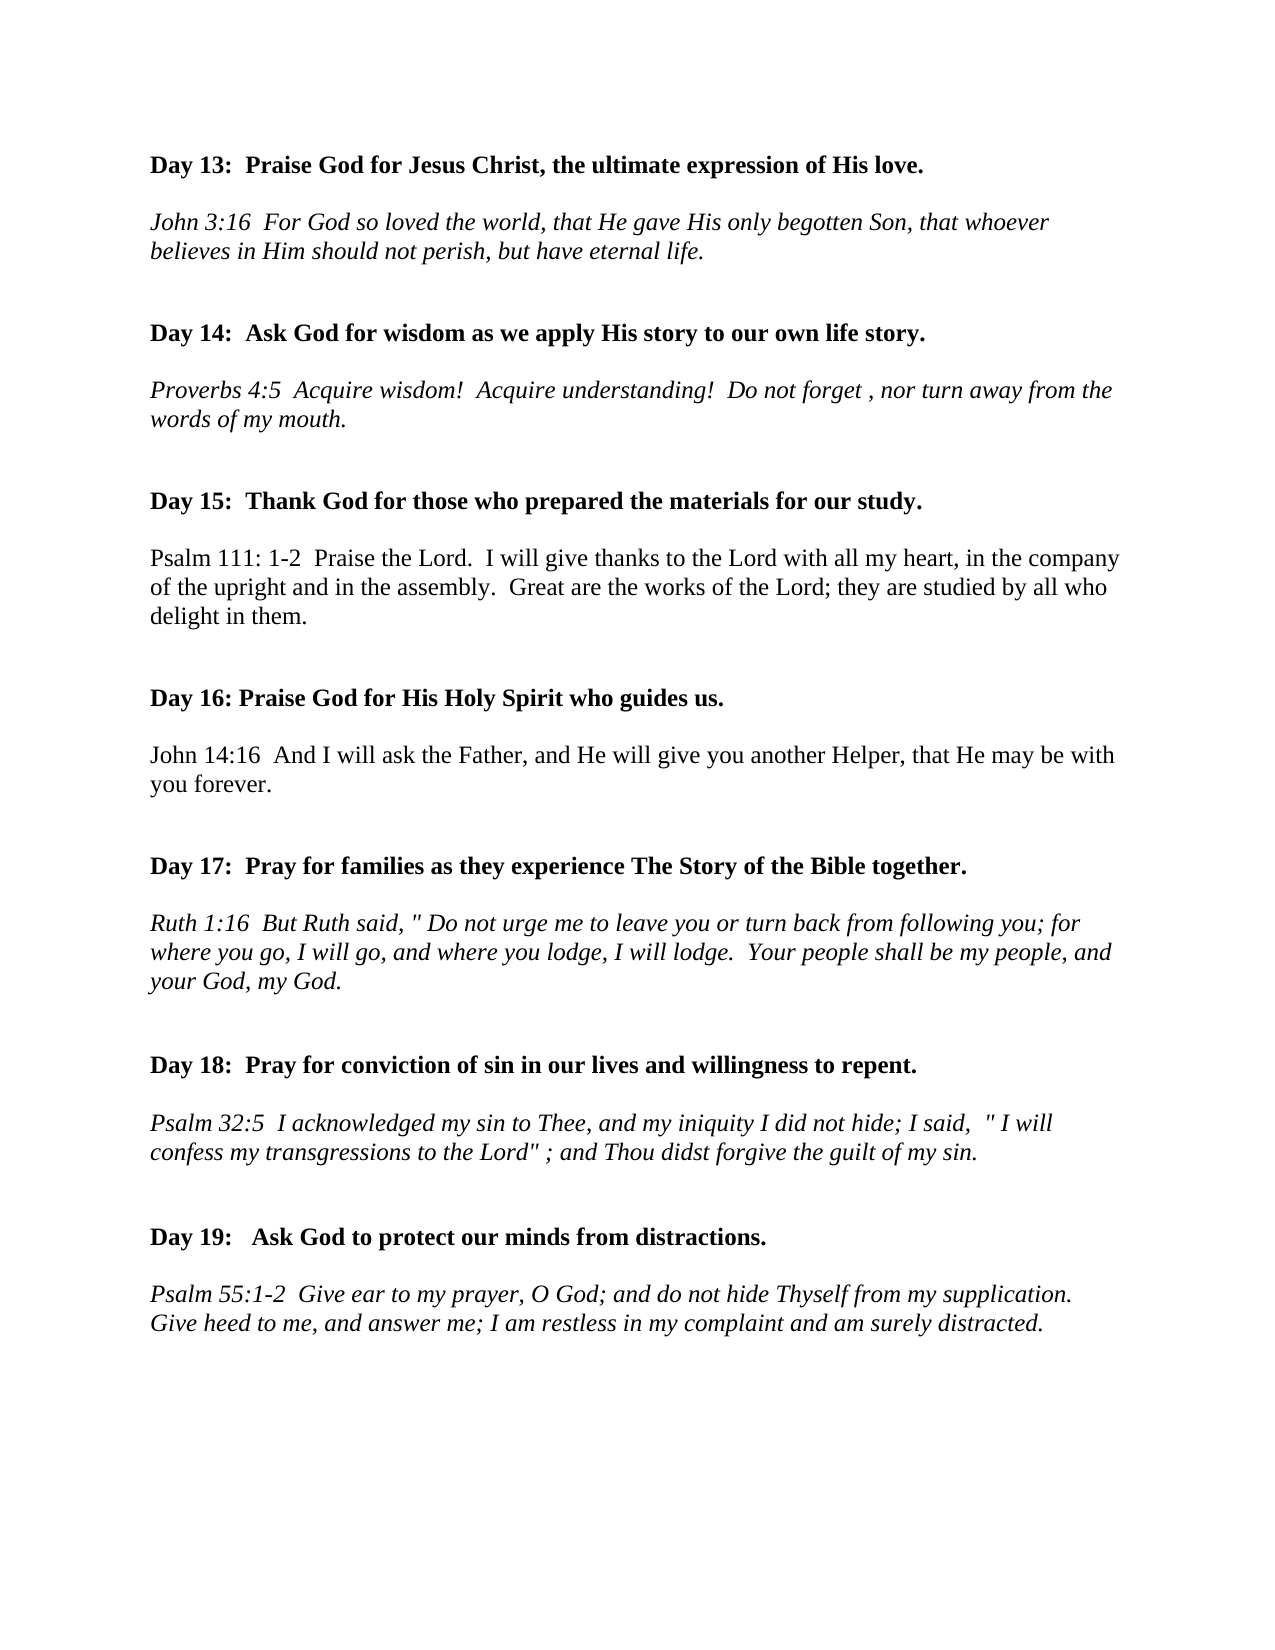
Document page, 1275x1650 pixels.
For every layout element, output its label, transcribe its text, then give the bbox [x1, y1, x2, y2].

text Psalm 111: 1-2 Praise the Lord. I will give thanks to the Lord with all my heart, in the company of the upright and in the assembly. Great are the works of the Lord; they are studied by all who delight in them. [150, 543, 1125, 630]
text Day 16: Praise God for His Holy Spirit who guides us. [150, 683, 1125, 712]
text Day 18: Pray for conviction of sin in our lives and willingness to repent. [150, 1051, 1125, 1079]
text Psalm 32:5 I acknowledged my sin to Thee, and my iniquity I did not hide; I said, " I will confess my transgressions to the Lord" ; and Thou didst forgive the guilt of my sin. [150, 1108, 1125, 1166]
text Day 17: Pray for families as they experience The Story of the Bible together. [150, 851, 1125, 879]
text John 14:16 And I will ask the Father, and He will give you another Helper, that He may be with you forever. [150, 740, 1125, 798]
text John 3:16 For God so loved the world, that He gave His only begotten Son, that whoever believes in Him should not perish, but have eternal life. [150, 207, 1125, 265]
text Day 15: Thank God for those who prepared the materials for our study. [150, 486, 1125, 515]
text Proverbs 4:5 Acquire wisdom! Acquire understanding! Do not forget , nor turn away from the words of my mouth. [150, 376, 1125, 433]
text Day 13: Praise God for Jesus Christ, the ultimate expression of His love. [150, 150, 1125, 179]
text Day 14: Ask God for wisdom as we apply His story to our own life story. [150, 318, 1125, 347]
text Day 19: Ask God to protect our minds from distractions. [150, 1222, 1125, 1250]
text Psalm 55:1-2 Give ear to my prayer, O God; and do not hide Thyself from my supplication. Give heed to me, and answer me; I am restless in my complaint and am surely distracted. [150, 1279, 1125, 1337]
text Ruth 1:16 But Ruth said, " Do not urge me to leave you or turn back from following you; for where you go, I will go, and where you lodge, I will lodge. Your people shall be my people, and your God, my God. [150, 908, 1125, 994]
